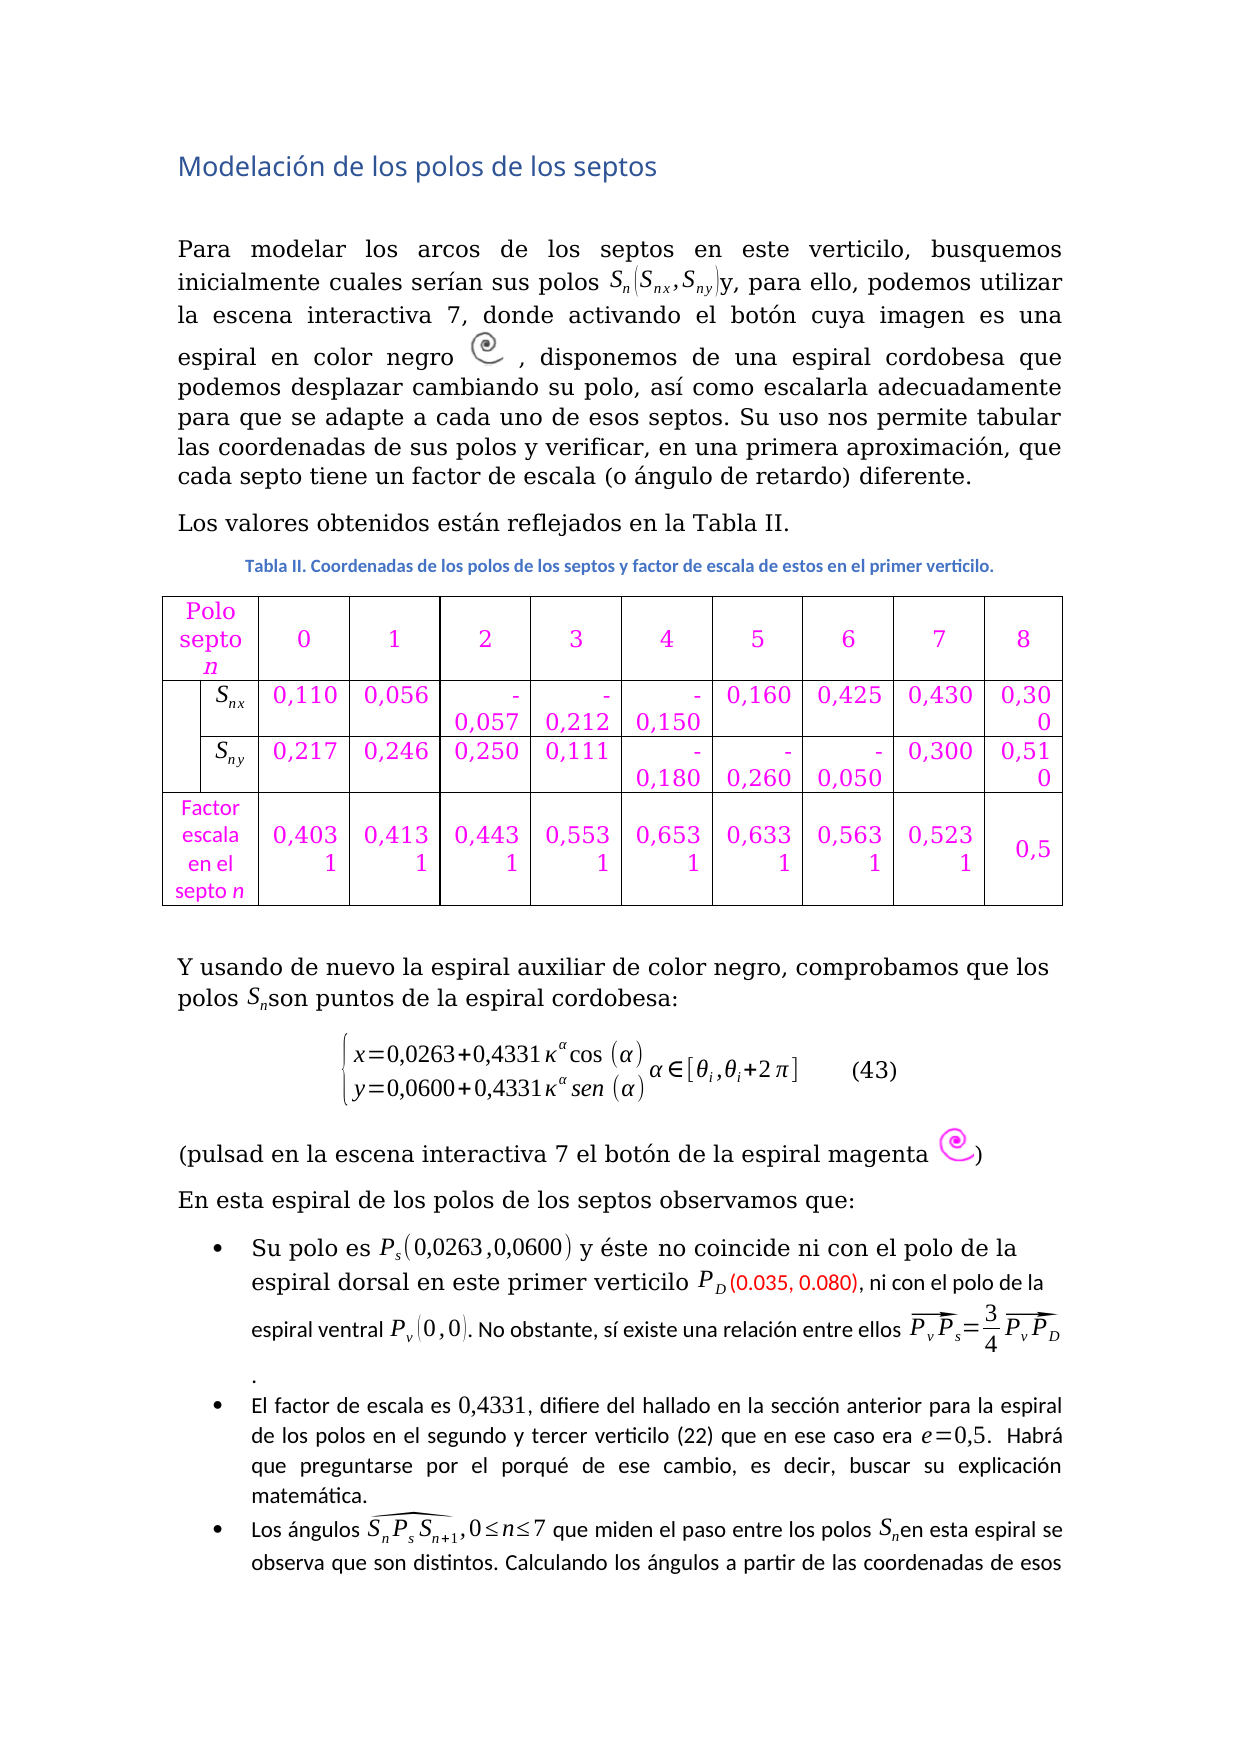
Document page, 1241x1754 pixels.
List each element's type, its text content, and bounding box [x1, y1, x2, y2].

table_cell -0,212 [531, 681, 621, 736]
table_cell 0,110 [259, 681, 349, 736]
table_cell 0,5 [985, 793, 1062, 905]
table_header 4 [622, 597, 712, 679]
table_cell -0,050 [803, 737, 893, 792]
text Tabla II. Coordenadas de los polos de los septos y factor de escala de estos en el primer verticilo. [177, 554, 1063, 577]
table_cell 0,6531 [622, 793, 712, 905]
table_cell -0,150 [622, 681, 712, 736]
table_cell 0,4431 [441, 793, 530, 905]
text Para modelar los arcos de los septos en este verticilo, busquemos inicialmente cuales serían sus polos y, para ello, podemos utilizar la escena interactiva 7, donde activando el botón cuya imagen es una espiral en color negro , disponemos de una espiral cordobesa que podemos desplazar cambiando su polo, así como escalarla adecuadamente para que se adapte a cada uno de esos septos. Su uso nos permite tabular las coordenadas de sus polos y verificar, en una primera aproximación, que cada septo tiene un factor de escala (o ángulo de retardo) diferente. [177, 234, 1063, 489]
table_cell 0,5631 [803, 793, 893, 905]
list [213, 1512, 1063, 1576]
table_cell -0,180 [622, 737, 712, 792]
table_cell 0,4131 [350, 793, 439, 905]
table_cell 0,246 [350, 737, 439, 792]
text (43) [177, 1032, 1063, 1107]
list Su polo es y éste no coincide ni con el polo de la espiral dorsal en este primer verticilo (0.035, 0.080), ni con el polo de la espiral ventral . No obstante, sí existe una relación entre ellos . [213, 1232, 1063, 1389]
table_cell 0,6331 [713, 793, 802, 905]
table_cell 0,5531 [531, 793, 621, 905]
text Y usando de nuevo la espiral auxiliar de color negro, comprobamos que los polos son puntos de la espiral cordobesa: [177, 953, 1063, 1014]
text En esta espiral de los polos de los septos observamos que: [177, 1186, 1063, 1213]
text Los valores obtenidos están reflejados en la Tabla II. [177, 508, 1063, 536]
text (pulsad en la escena interactiva 7 el botón de la espiral magenta ) [177, 1126, 1063, 1167]
table_cell 0,430 [894, 681, 984, 736]
table_header 3 [531, 597, 621, 679]
table_cell 0,217 [259, 737, 349, 792]
picture [468, 330, 504, 366]
subtitle Modelación de los polos de los septos [177, 148, 1063, 184]
table_header 2 [441, 597, 530, 679]
table_header 5 [713, 597, 802, 679]
list El factor de escala es , difiere del hallado en la sección anterior para la espiral de los polos en el segundo y tercer verticilo (22) que en ese caso era . Habrá que preguntarse por el porqué de ese cambio, es decir, buscar su explicación matemática. [213, 1391, 1063, 1510]
table_cell 0,056 [350, 681, 439, 736]
table_cell -0,057 [441, 681, 530, 736]
table_header 1 [350, 597, 439, 679]
table_cell -0,260 [713, 737, 802, 792]
table_header 6 [803, 597, 893, 679]
picture [936, 1126, 975, 1162]
table_cell 0,5231 [894, 793, 984, 905]
table_header Polo septo n [163, 597, 258, 679]
table_cell 0,510 [985, 737, 1062, 792]
table_cell 0,160 [713, 681, 802, 736]
table_header 7 [894, 597, 984, 679]
table_header 0 [259, 597, 349, 679]
table_cell [163, 681, 200, 792]
table_cell [201, 681, 258, 736]
table_cell 0,300 [894, 737, 984, 792]
table_cell [201, 737, 258, 792]
table_cell 0,250 [441, 737, 530, 792]
table_cell 0,300 [985, 681, 1062, 736]
table_cell 0,4031 [259, 793, 349, 905]
table_cell 0,111 [531, 737, 621, 792]
table_cell 0,425 [803, 681, 893, 736]
table_cell Factor escala en el septo n [163, 793, 258, 905]
table_header 8 [985, 597, 1062, 679]
